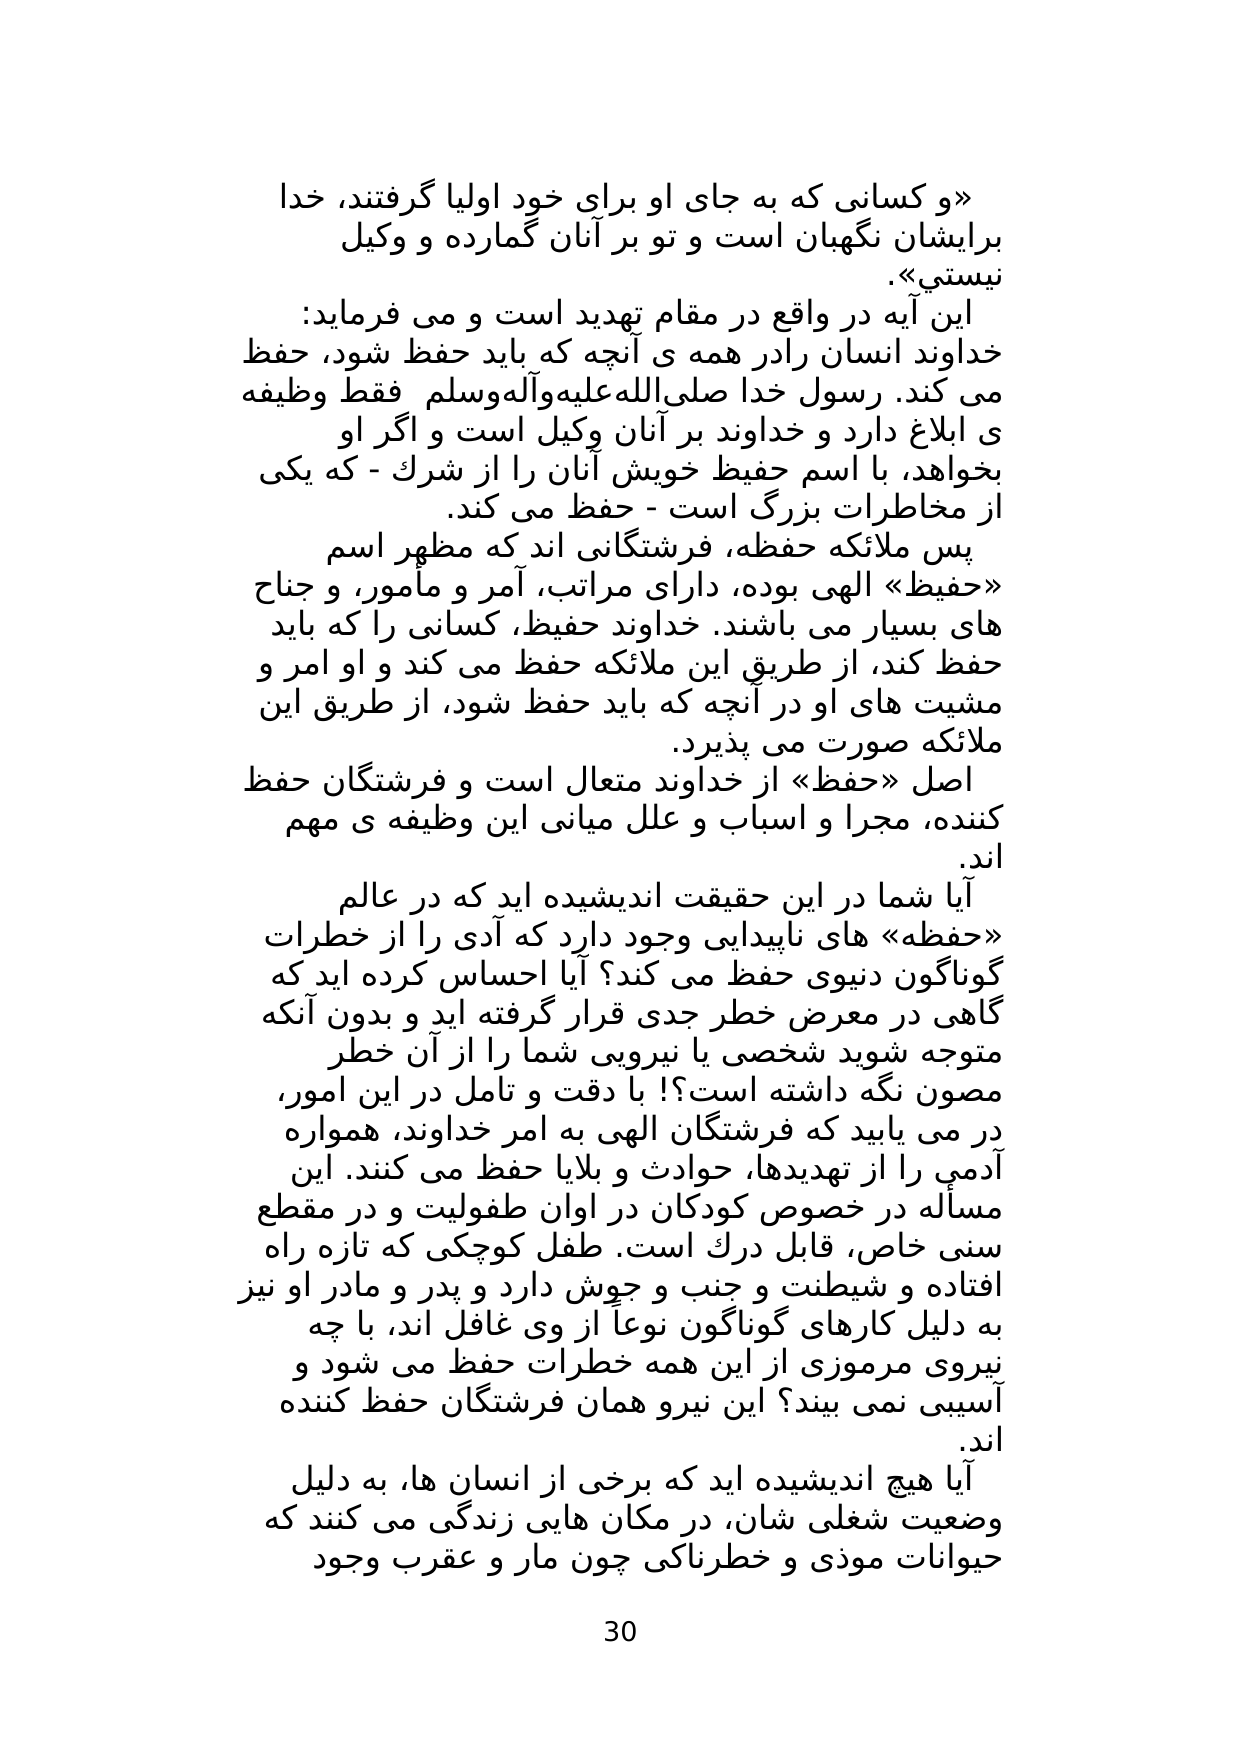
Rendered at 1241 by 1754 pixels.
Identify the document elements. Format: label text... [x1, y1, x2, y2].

text اصل «حفظ» از خداوند متعال است و فرشتگان حفظ كننده، مجرا و اسباب و علل ميانى اين وظيفه ى مهم اند. [236, 760, 1004, 877]
text اين آيه در واقع در مقام تهديد است و مى فرمايد: خداوند انسان رادر همه ى آنچه كه بايد حفظ شود، حفظ مى كند. رسول خدا صلى‌الله‌عليه‌وآله‌وسلم فقط وظيفه ى ابلاغ دارد و خداوند بر آنان وكيل است و اگر او بخواهد، با اسم حفيظ خويش آنان را از شرك - كه يكى از مخاطرات بزرگ است - حفظ مى كند. [236, 294, 1004, 527]
text «و كسانى كه به جاى او براى خود اوليا گرفتند، خدا برايشان نگهبان است و تو بر آنان گمارده و وكيل نيستي». [236, 177, 1004, 294]
text آيا شما در اين حقيقت انديشيده ايد كه در عالم «حفظه» هاى ناپيدايى وجود دارد كه آدى را از خطرات گوناگون دنيوى حفظ مى كند؟ آيا احساس كرده ايد كه گاهى در معرض خطر جدى قرار گرفته ايد و بدون آنكه متوجه شويد شخصى يا نيرويى شما را از آن خطر مصون نگه داشته است؟! با دقت و تامل در اين امور، در مى يابيد كه فرشتگان الهى به امر خداوند، همواره آدمى را از تهديدها، حوادث و بلايا حفظ مى كنند. اين مسأله در خصوص كودكان در اوان طفوليت و در مقطع سنى خاص، قابل درك است. طفل كوچكى كه تازه راه افتاده و شيطنت و جنب و جوش دارد و پدر و مادر او نيز به دليل كارهاى گوناگون نوعاً از وى غافل اند، با چه نيروى مرموزى از اين همه خطرات حفظ مى شود و آسيبى نمى بيند؟ اين نيرو همان فرشتگان حفظ كننده اند. [236, 877, 1004, 1459]
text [236, 1459, 1004, 1576]
text پس ملائكه حفظه، فرشتگانى اند كه مظهر اسم «حفيظ» الهى بوده، داراى مراتب، آمر و مأمور، و جناح هاى بسيار مى باشند. خداوند حفيظ، كسانى را كه بايد حفظ كند، از طريق اين ملائكه حفظ مى كند و او امر و مشيت هاى او در آنچه كه بايد حفظ شود، از طريق اين ملائكه صورت مى پذيرد. [236, 527, 1004, 760]
